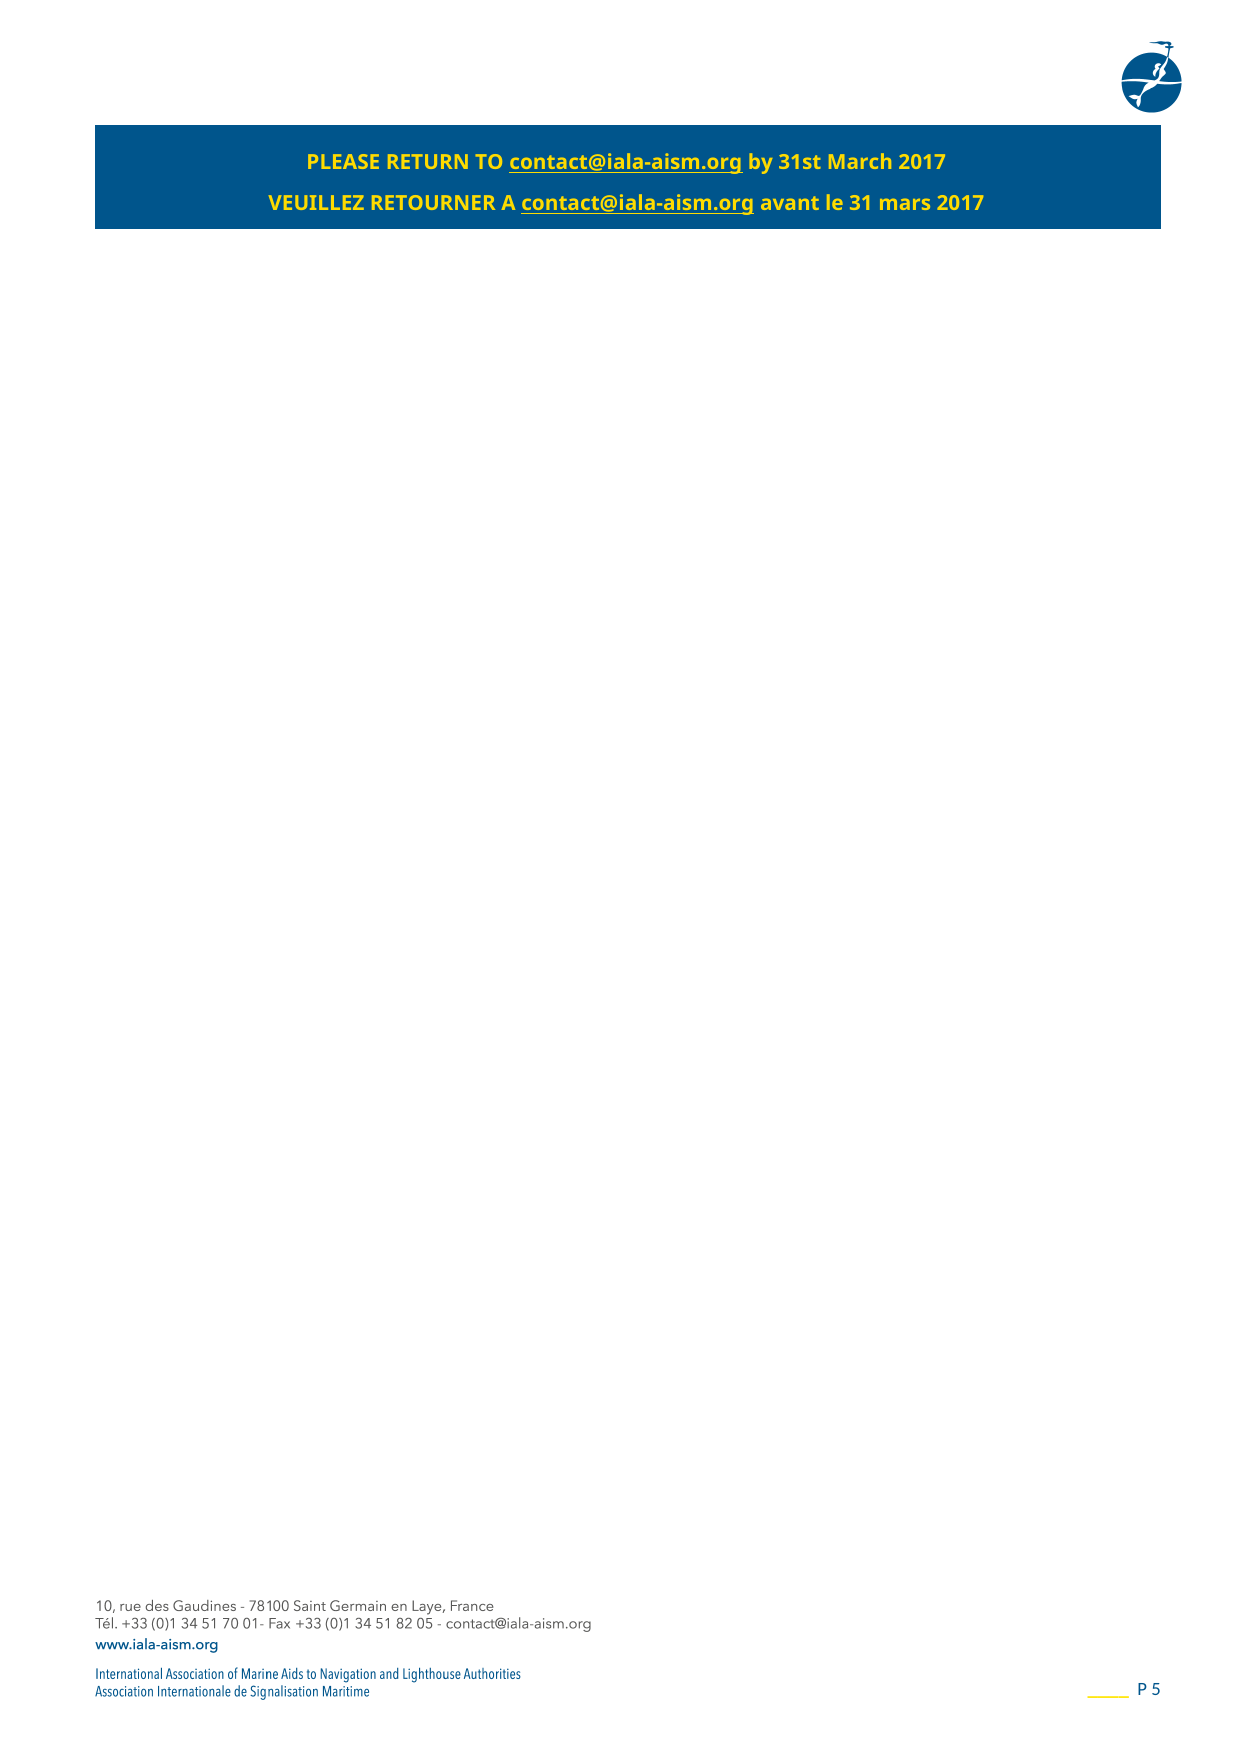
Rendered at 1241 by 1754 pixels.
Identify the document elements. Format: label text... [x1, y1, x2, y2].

table_header PLEASE RETURN TO contact@iala-aism.org by 31st March 2017 VEUILLEZ RETOURNER A contact@iala-aism.org avant le 31 mars 2017 [95, 125, 1161, 229]
picture [89, 1595, 622, 1714]
picture [1092, 29, 1211, 148]
